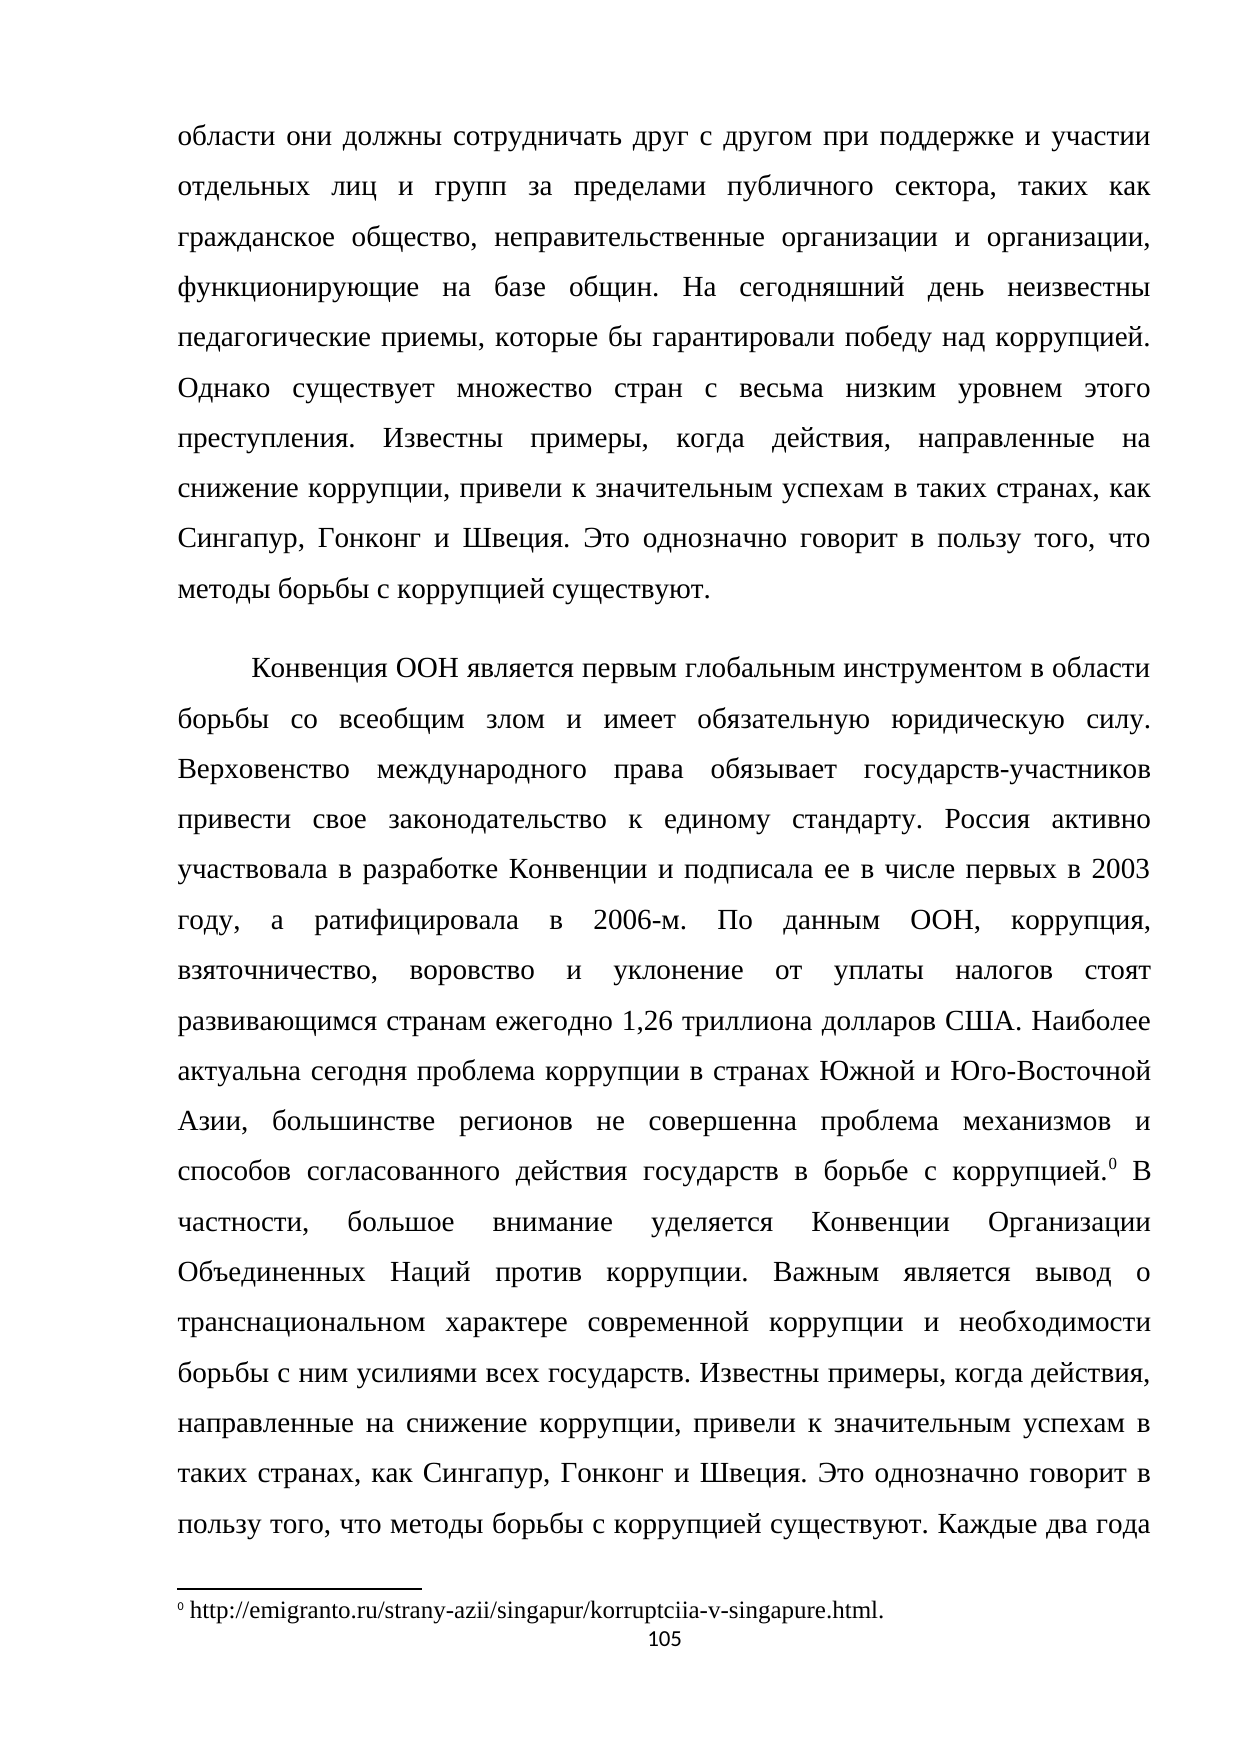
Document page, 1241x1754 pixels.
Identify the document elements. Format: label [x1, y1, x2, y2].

text [177, 118, 1152, 604]
text [177, 650, 1152, 1539]
